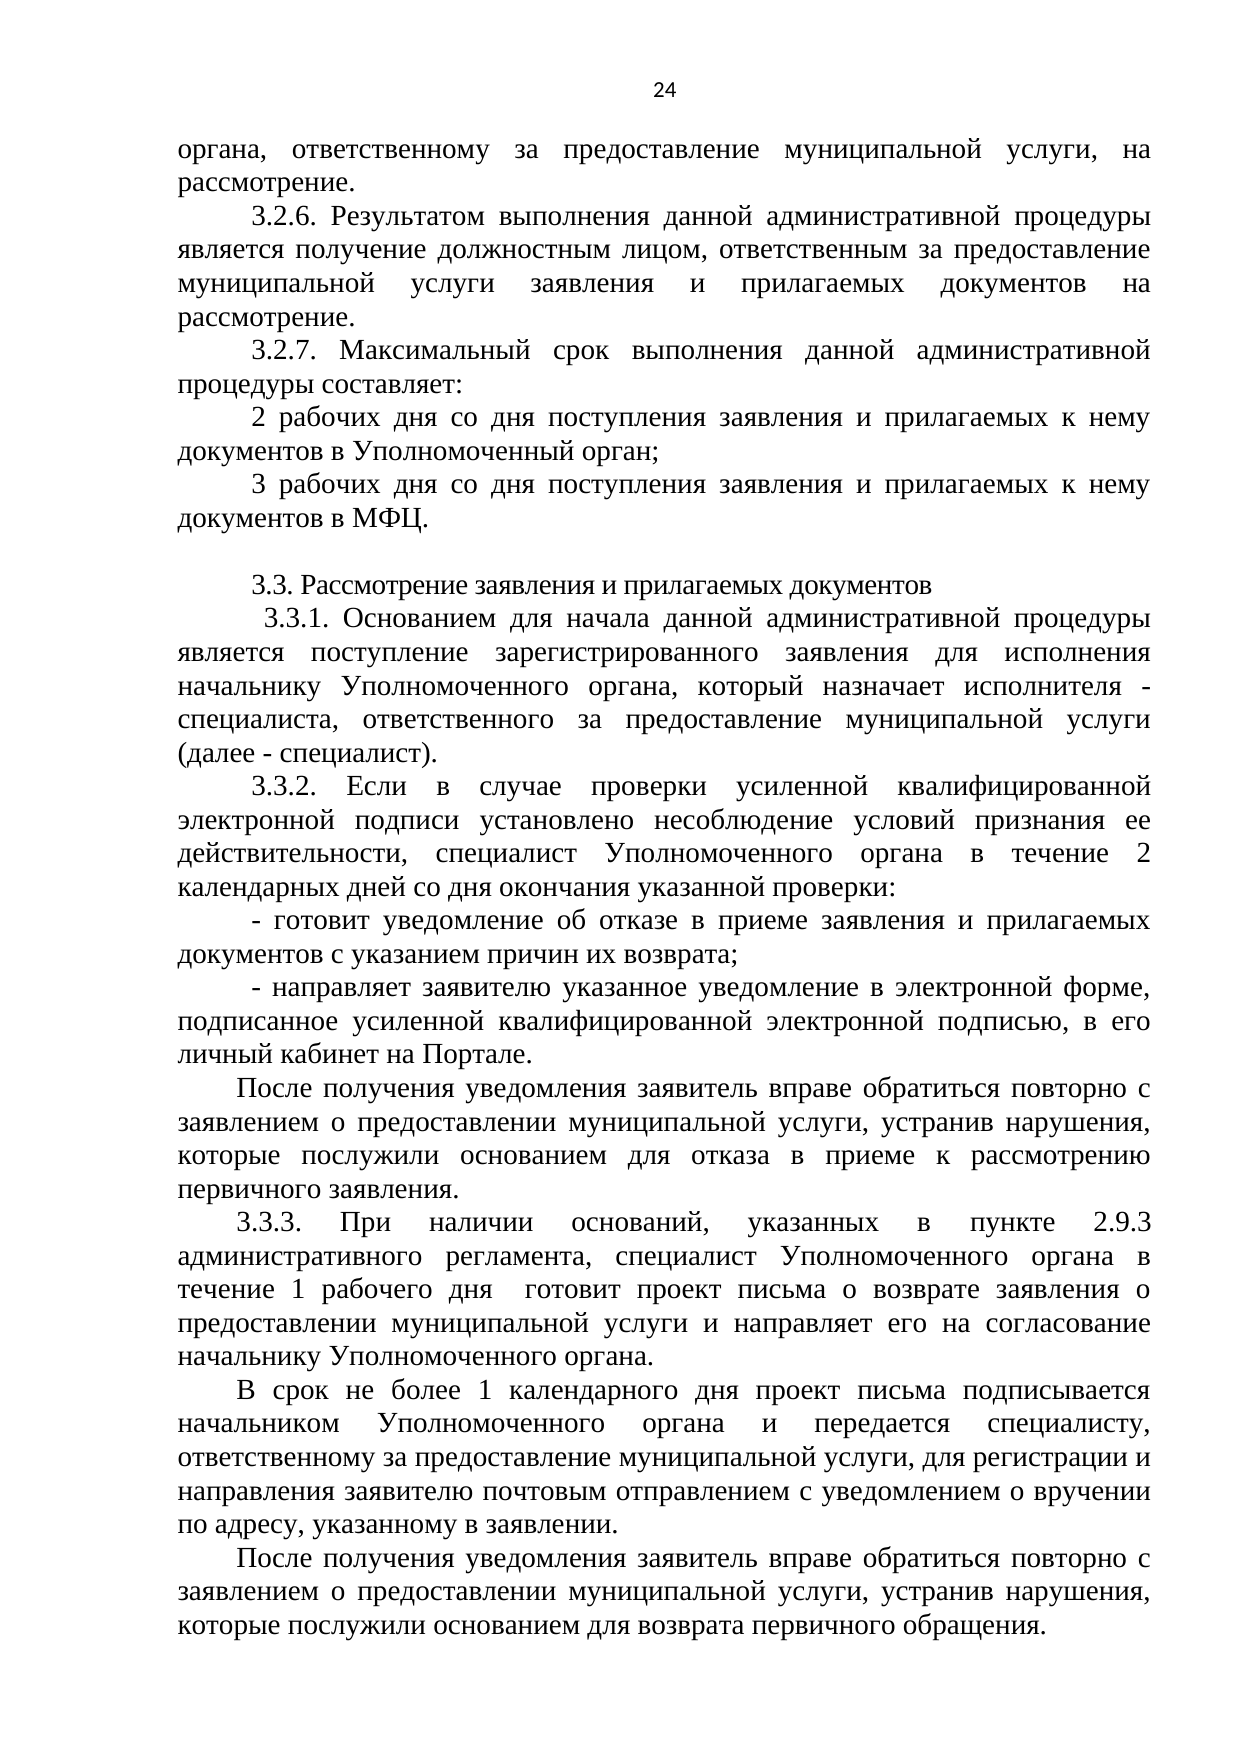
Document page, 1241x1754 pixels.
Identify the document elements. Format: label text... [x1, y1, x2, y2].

text 3.2.6. Результатом выполнения данной административной процедуры является получение должностным лицом, ответственным за предоставление муниципальной услуги заявления и прилагаемых документов на рассмотрение. [177, 198, 1152, 332]
text 3 рабочих дня со дня поступления заявления и прилагаемых к нему документов в МФЦ. [177, 466, 1152, 533]
text - готовит уведомление об отказе в приеме заявления и прилагаемых документов с указанием причин их возврата; [177, 902, 1152, 969]
text 3.3. Рассмотрение заявления и прилагаемых документов [177, 567, 1152, 601]
text 3.3.1. Основанием для начала данной административной процедуры является поступление зарегистрированного заявления для исполнения начальнику Уполномоченного органа, который назначает исполнителя - специалиста, ответственного за предоставление муниципальной услуги (далее - специалист). [177, 601, 1152, 768]
text 2 рабочих дня со дня поступления заявления и прилагаемых к нему документов в Уполномоченный орган; [177, 399, 1152, 466]
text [177, 131, 1152, 198]
text После получения уведомления заявитель вправе обратиться повторно с заявлением о предоставлении муниципальной услуги, устранив нарушения, которые послужили основанием для отказа в приеме к рассмотрению первичного заявления. [177, 1070, 1152, 1204]
text После получения уведомления заявитель вправе обратиться повторно с заявлением о предоставлении муниципальной услуги, устранив нарушения, которые послужили основанием для возврата первичного обращения. [177, 1540, 1152, 1640]
text В срок не более 1 календарного дня проект письма подписывается начальником Уполномоченного органа и передается специалисту, ответственному за предоставление муниципальной услуги, для регистрации и направления заявителю почтовым отправлением с уведомлением о вручении по адресу, указанному в заявлении. [177, 1372, 1152, 1540]
text 3.3.3. При наличии оснований, указанных в пункте 2.9.3 административного регламента, специалист Уполномоченного органа в течение 1 рабочего дня готовит проект письма о возврате заявления о предоставлении муниципальной услуги и направляет его на согласование начальнику Уполномоченного органа. [177, 1204, 1152, 1372]
text 3.2.7. Максимальный срок выполнения данной административной процедуры составляет: [177, 332, 1152, 399]
text 3.3.2. Если в случае проверки усиленной квалифицированной электронной подписи установлено несоблюдение условий признания ее действительности, специалист Уполномоченного органа в течение 2 календарных дней со дня окончания указанной проверки: [177, 768, 1152, 902]
text - направляет заявителю указанное уведомление в электронной форме, подписанное усиленной квалифицированной электронной подписью, в его личный кабинет на Портале. [177, 969, 1152, 1070]
